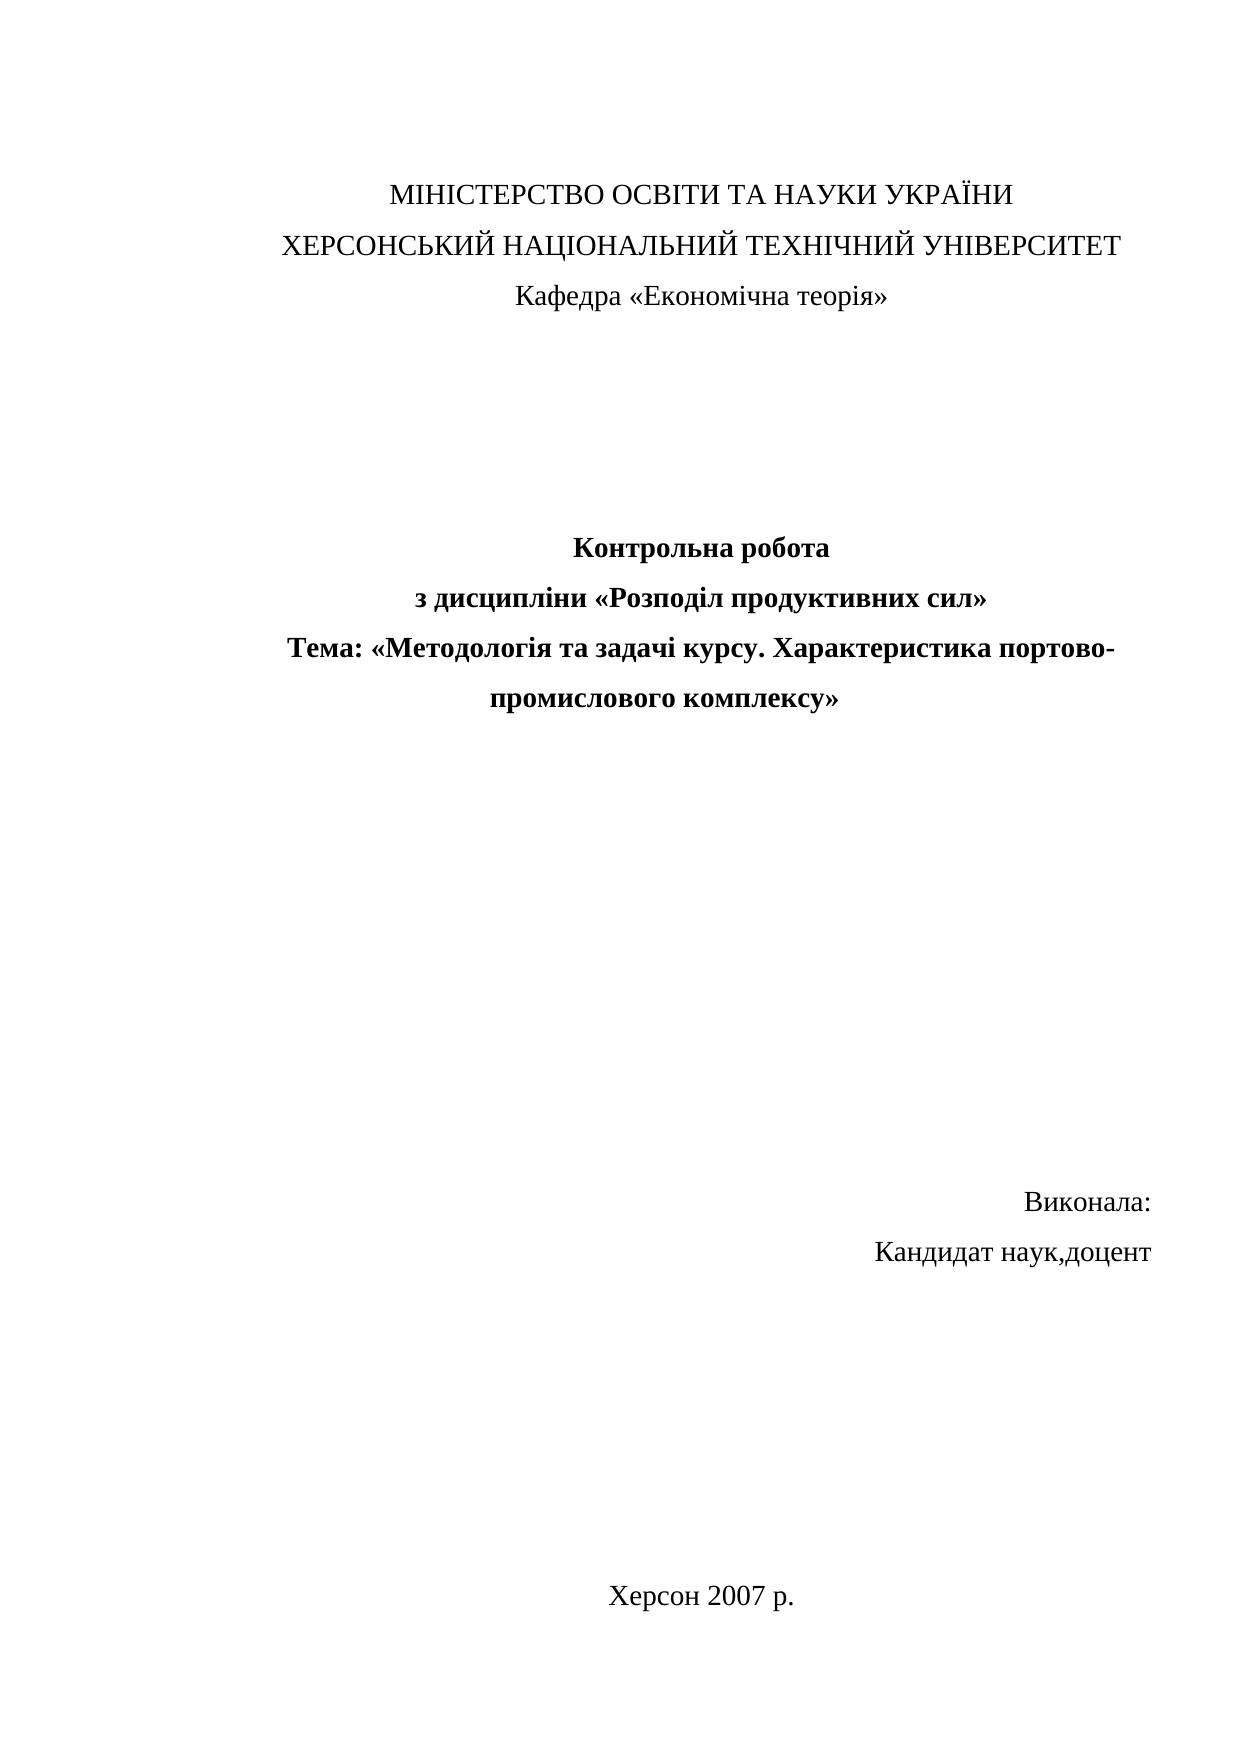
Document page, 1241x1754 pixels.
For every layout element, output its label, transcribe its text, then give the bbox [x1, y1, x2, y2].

text Херсон 2007 р. [177, 1578, 1152, 1611]
text Контрольна робота [177, 530, 1152, 563]
text Кандидат наук,доцент [177, 1234, 1152, 1268]
text Кафедра «Економічна теорія» [177, 278, 1152, 312]
text Тема: «Методологія та задачі курсу. Характеристика портово-промислового комплексу» [177, 630, 1152, 714]
text Виконала: [177, 1184, 1152, 1217]
text ХЕРСОНСЬКИЙ НАЦІОНАЛЬНИЙ ТЕХНІЧНИЙ УНІВЕРСИТЕТ [177, 228, 1152, 261]
text з дисципліни «Розподіл продуктивних сил» [177, 580, 1152, 613]
text МІНІСТЕРСТВО ОСВІТИ ТА НАУКИ УКРАЇНИ [177, 177, 1152, 211]
